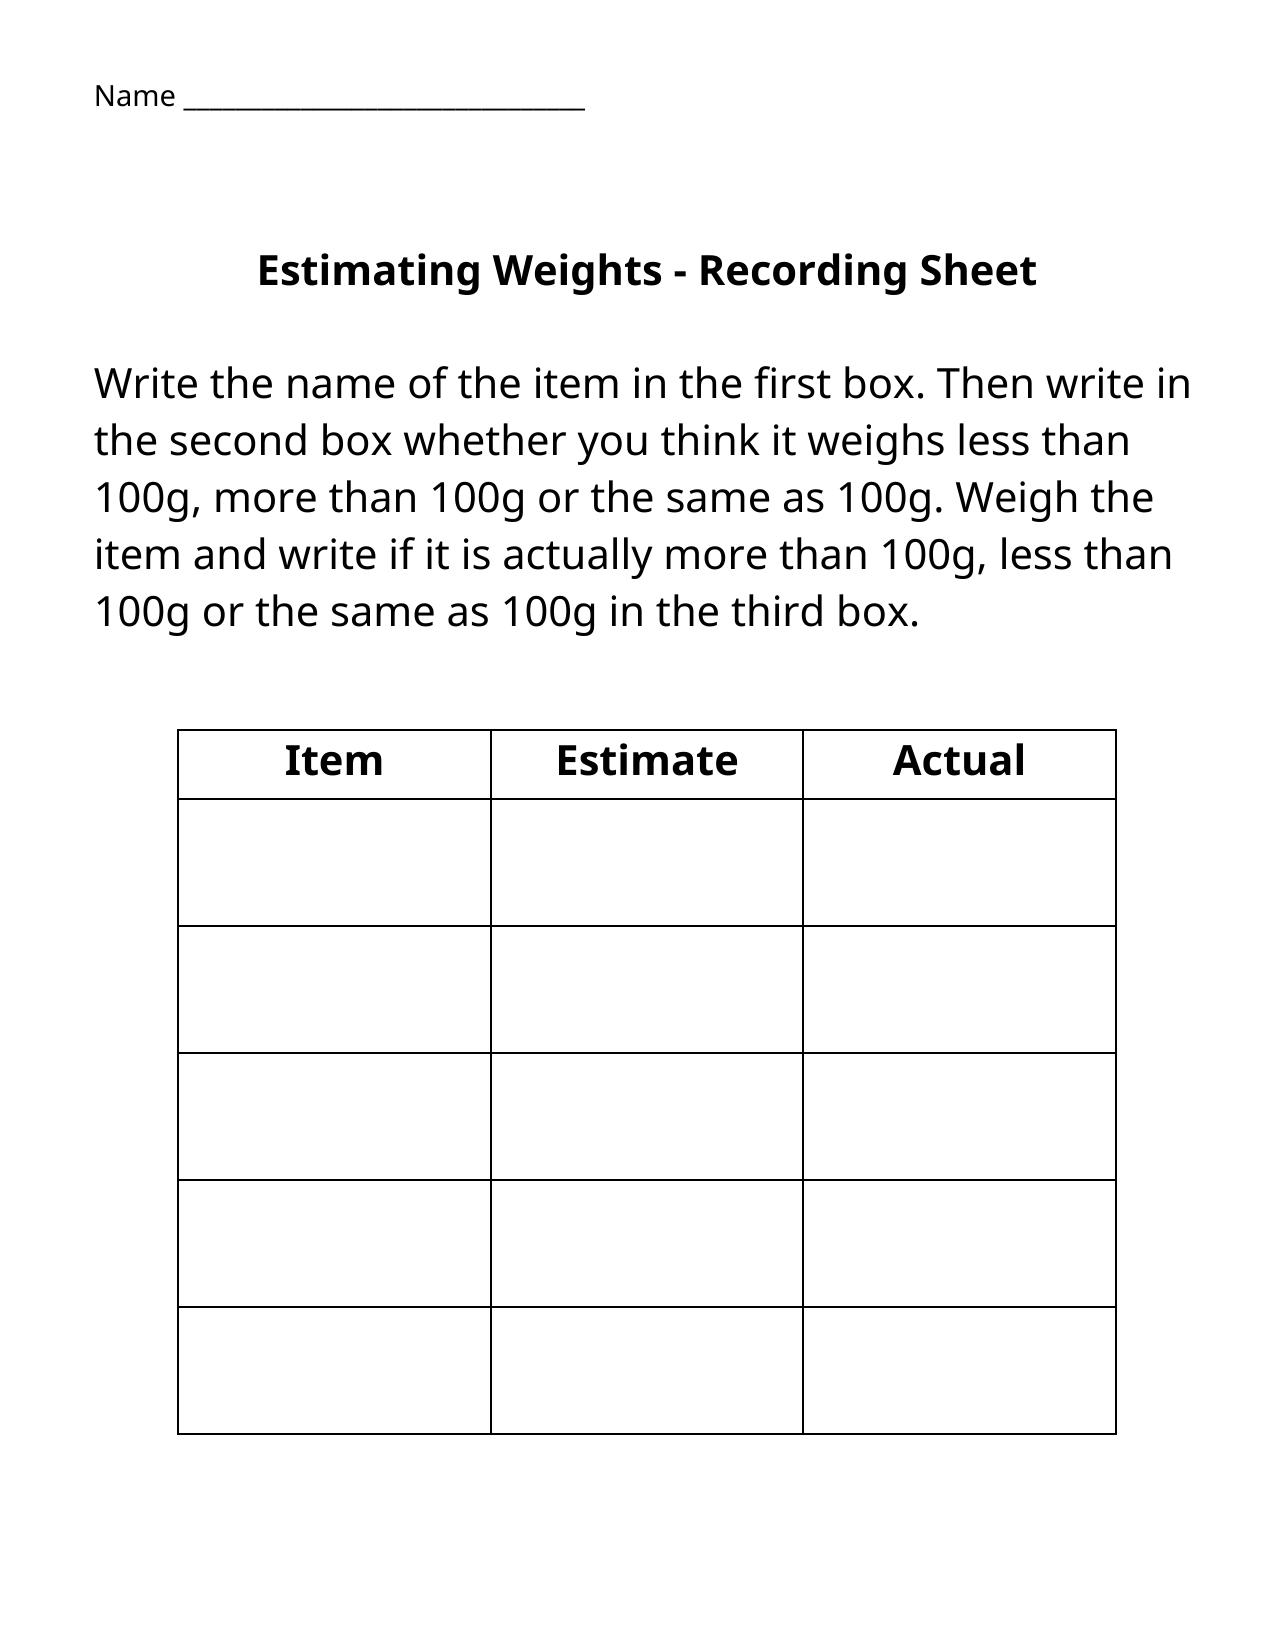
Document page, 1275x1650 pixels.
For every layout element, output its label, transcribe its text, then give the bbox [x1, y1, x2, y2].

table_header Item [179, 731, 490, 798]
table_cell [179, 1308, 490, 1433]
table_cell [804, 1308, 1115, 1433]
table_cell [492, 1181, 802, 1306]
table_cell [179, 927, 490, 1052]
table_cell [179, 800, 490, 925]
table_cell [804, 1181, 1115, 1306]
text Estimating Weights - Recording Sheet [94, 241, 1200, 298]
table_cell [179, 1181, 490, 1306]
table_cell [804, 927, 1115, 1052]
table_cell [492, 1308, 802, 1433]
table_cell [492, 927, 802, 1052]
table_cell [492, 800, 802, 925]
table_cell [179, 1054, 490, 1179]
table_cell [804, 1054, 1115, 1179]
table_header Estimate [492, 731, 802, 798]
table_cell [804, 800, 1115, 925]
table_cell [492, 1054, 802, 1179]
table_header Actual [804, 731, 1115, 798]
text Write the name of the item in the first box. Then write in the second box whether you think it weighs less than 100g, more than 100g or the same as 100g. Weigh the item and write if it is actually more than 100g, less than 100g or the same as 100g in the third box. [94, 354, 1200, 638]
